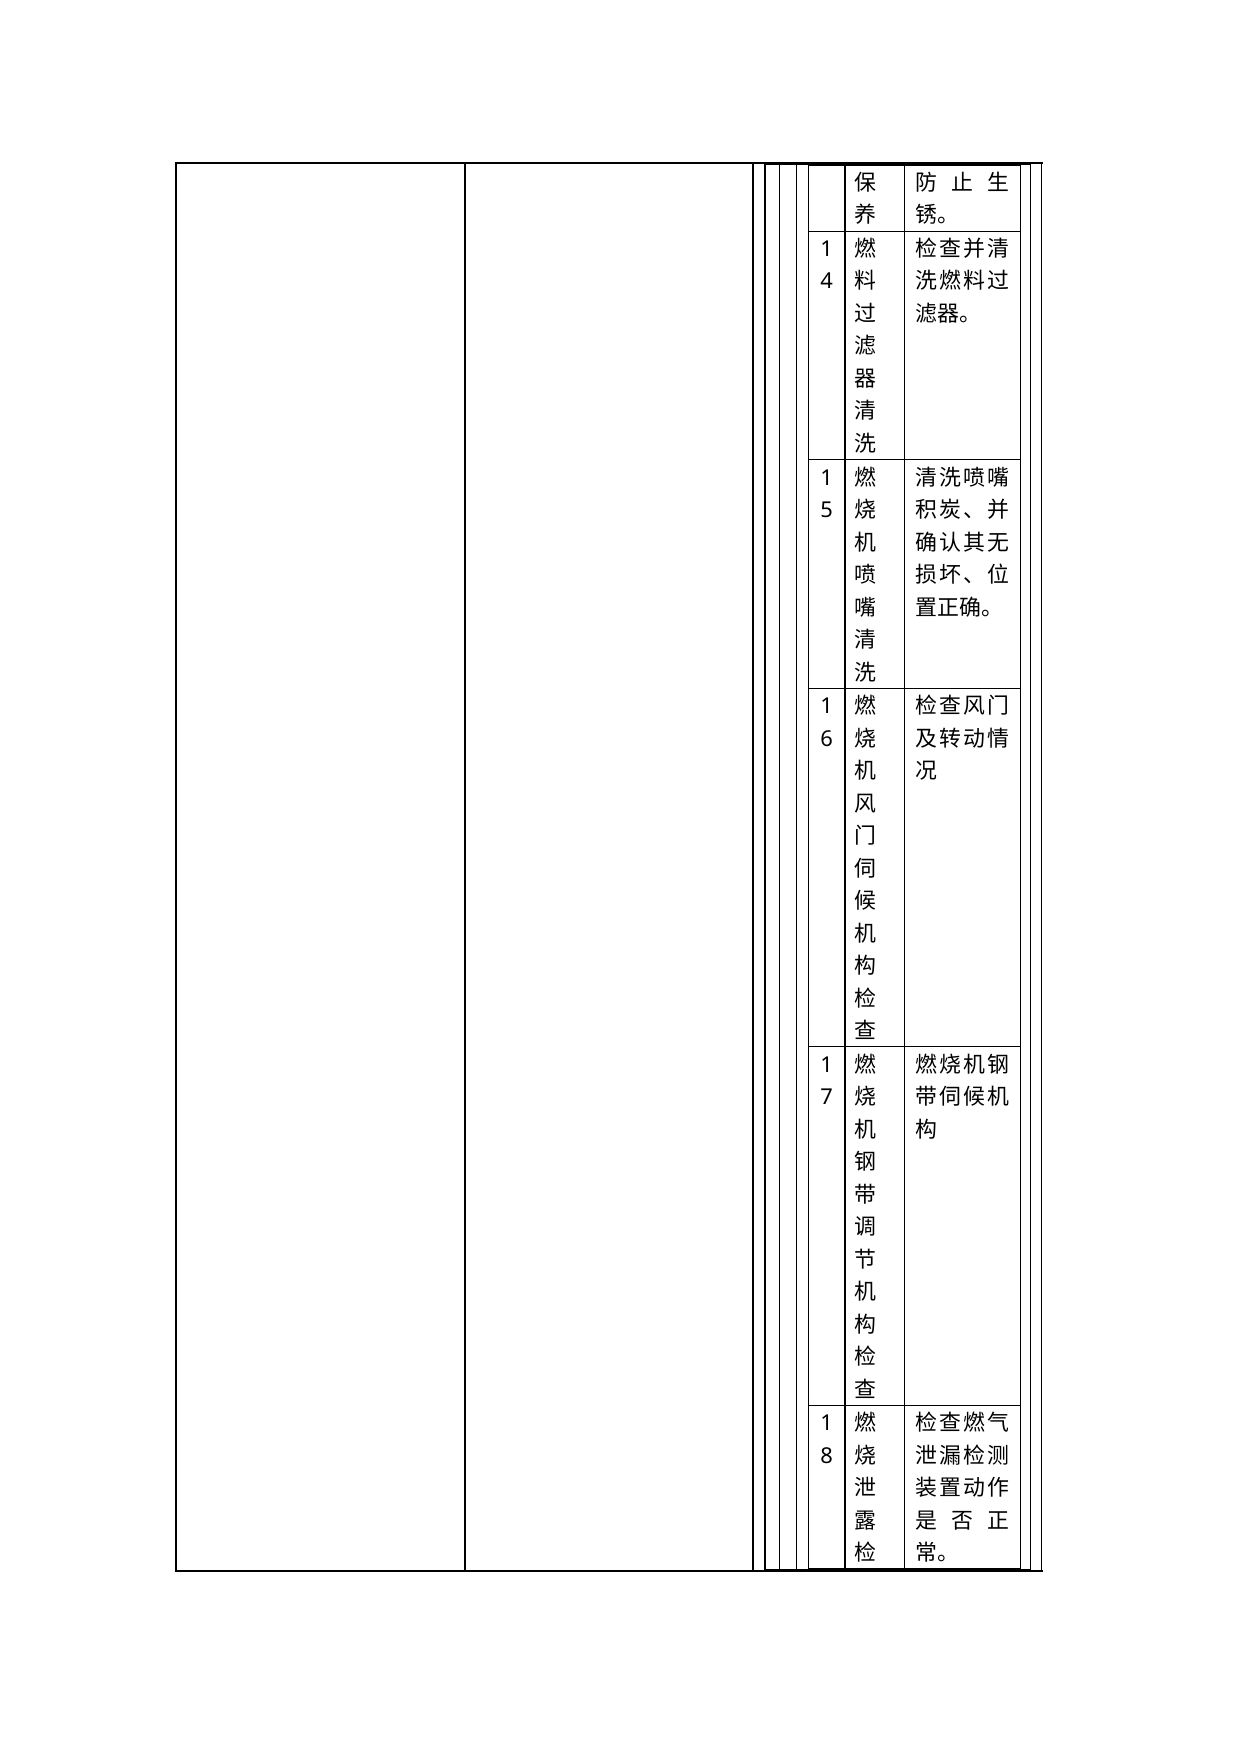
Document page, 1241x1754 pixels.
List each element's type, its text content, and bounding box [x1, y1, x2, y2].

table_cell [809, 689, 844, 1046]
table_cell [846, 232, 904, 459]
table_cell [846, 1047, 904, 1405]
table_cell [905, 166, 1020, 231]
table_cell [754, 164, 764, 1570]
table_cell [1021, 165, 1030, 1569]
table_cell [809, 232, 844, 459]
table_cell [809, 460, 844, 688]
table_cell [809, 166, 844, 231]
table_cell [809, 1047, 844, 1405]
table_cell [905, 1047, 1020, 1405]
table_cell [809, 1406, 844, 1568]
table_cell [1031, 164, 1041, 1570]
table_cell [846, 1406, 904, 1568]
table_cell [905, 232, 1020, 459]
table_cell [466, 164, 752, 1570]
table_cell [846, 460, 904, 688]
table_cell [780, 165, 796, 1569]
table_cell [797, 165, 808, 1569]
table_cell [846, 166, 904, 231]
table_cell 1 [177, 164, 464, 1570]
table_cell [905, 1406, 1020, 1568]
table_cell [905, 460, 1020, 688]
table_cell [766, 165, 779, 1569]
table_cell [846, 689, 904, 1046]
table_cell [905, 689, 1020, 1046]
